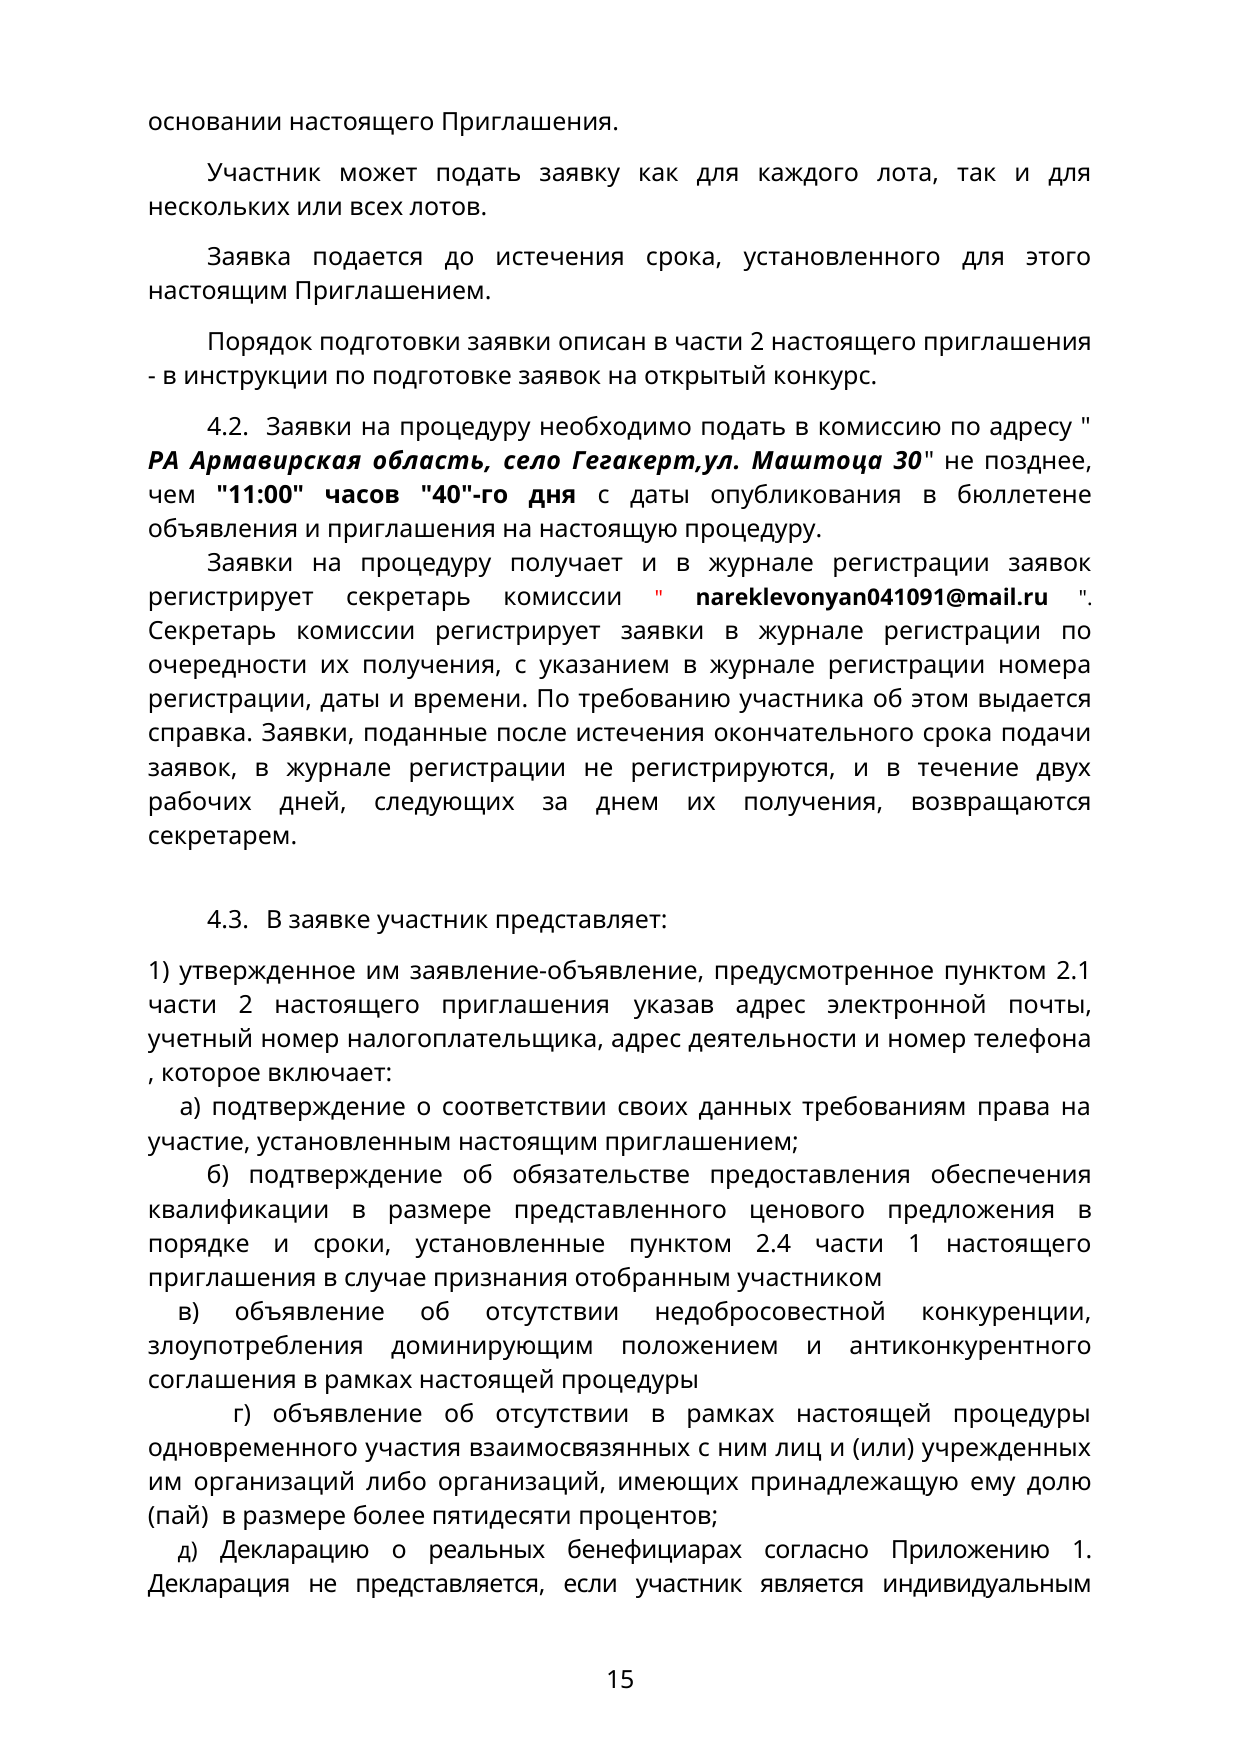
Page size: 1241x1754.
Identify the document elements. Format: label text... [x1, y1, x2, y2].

text 4.2. Заявки на процедуру необходимо подать в комиссию по адресу " РА Армавирская область, село Гегакерт,ул. Маштоца 30" не позднее, чем "11:00" часов "40"-го дня с даты опубликования в бюллетене объявления и приглашения на настоящую процедуру. [148, 408, 1092, 545]
text 4.3. В заявке участник представляет: [148, 902, 1092, 936]
text 1) утвержденное им заявление-объявление, предусмотренное пунктом 2.1 части 2 настоящего приглашения указав адрес электронной почты, учетный номер налогоплательщика, адрес деятельности и номер телефона , которое включает: [148, 953, 1092, 1089]
text Участник может подать заявку как для каждого лота, так и для нескольких или всех лотов. [148, 154, 1092, 222]
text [148, 1532, 1092, 1600]
text в) объявление об отсутствии недобросовестной конкуренции, злоупотребления доминирующим положением и антиконкурентного соглашения в рамках настоящей процедуры [148, 1293, 1092, 1396]
text Заявки на процедуру получает и в журнале регистрации заявок регистрирует секретарь комиссии " nareklevonyan041091@mail.ru ". Секретарь комиссии регистрирует заявки в журнале регистрации по очередности их получения, с указанием в журнале регистрации номера регистрации, даты и времени. По требованию участника об этом выдается справка. Заявки, поданные после истечения окончательного срока подачи заявок, в журнале регистрации не регистрируются, и в течение двух рабочих дней, следующих за днем их получения, возвращаются секретарем. [148, 545, 1092, 851]
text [148, 103, 1092, 137]
text Заявка подается до истечения срока, установленного для этого настоящим Приглашением. [148, 239, 1092, 307]
text б) подтверждение об обязательстве предоставления обеспечения квалификации в размере представленного ценового предложения в порядке и сроки, установленные пунктом 2.4 части 1 настоящего приглашения в случае признания отобранным участником [148, 1157, 1092, 1293]
text г) объявление об отсутствии в рамках настоящей процедуры одновременного участия взаимосвязянных с ним лиц и (или) учрежденных им организаций либо организаций, имеющих принадлежащую ему долю (пай) в размере более пятидесяти процентов; [148, 1396, 1092, 1532]
text а) подтверждение о соответствии своих данных требованиям права на участие, установленным настоящим приглашением; [148, 1089, 1092, 1157]
text Порядок подготовки заявки описан в части 2 настоящего приглашения - в инструкции по подготовке заявок на открытый конкурс. [148, 324, 1092, 392]
